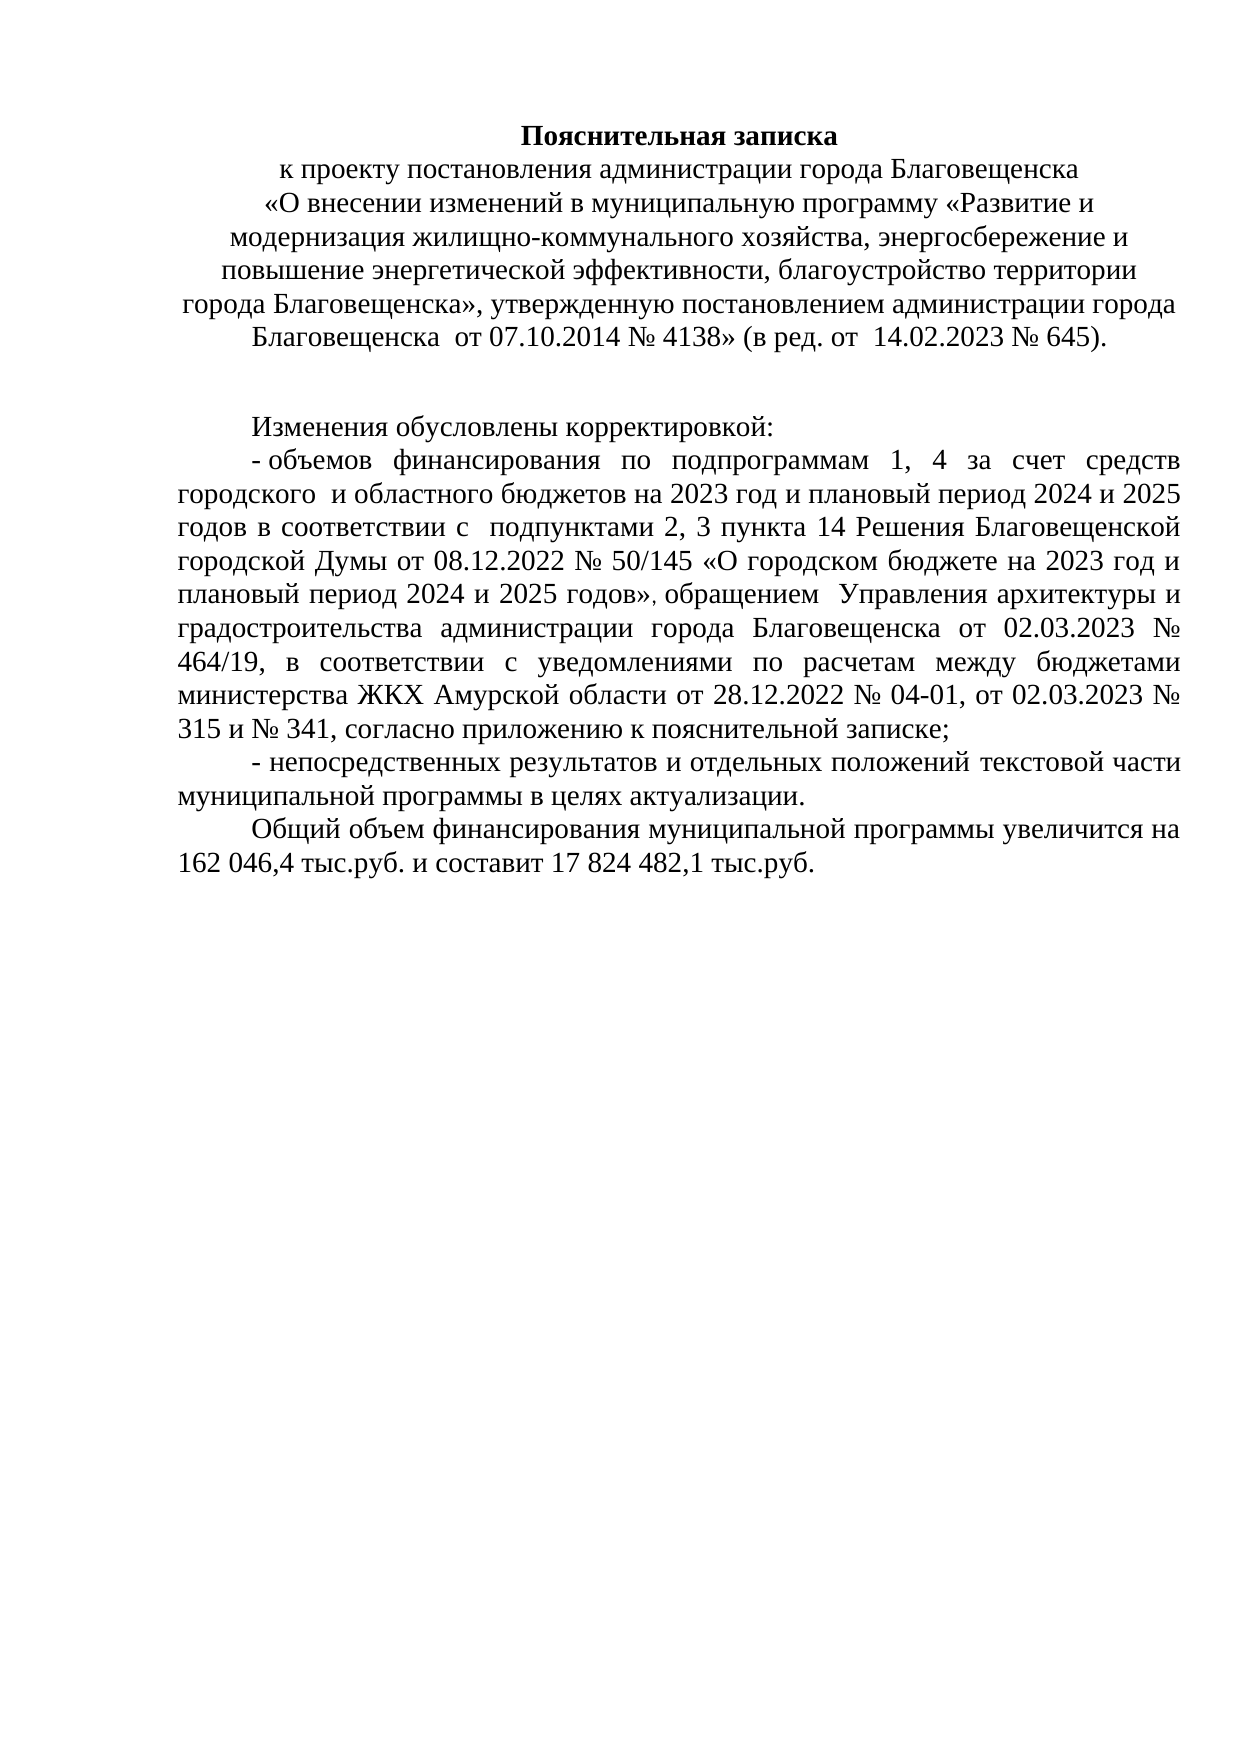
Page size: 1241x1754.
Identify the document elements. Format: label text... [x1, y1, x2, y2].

text - непосредственных результатов и отдельных положений текстовой части муниципальной программы в целях актуализации. [177, 744, 1181, 811]
text Общий объем финансирования муниципальной программы увеличится на 162 046,4 тыс.руб. и составит 17 824 482,1 тыс.руб. [177, 811, 1181, 878]
text Изменения обусловлены корректировкой: [177, 409, 1181, 442]
text Пояснительная записка [177, 118, 1181, 152]
text к проекту постановления администрации города Благовещенска «О внесении изменений в муниципальную программу «Развитие и модернизация жилищно-коммунального хозяйства, энергосбережение и повышение энергетической эффективности, благоустройство территории города Благовещенска», утвержденную постановлением администрации города Благовещенска от 07.10.2014 № 4138» (в ред. от 14.02.2023 № 645). [177, 152, 1181, 353]
text - объемов финансирования по подпрограммам 1, 4 за счет средств городского и областного бюджетов на 2023 год и плановый период 2024 и 2025 годов в соответствии с подпунктами 2, 3 пункта 14 Решения Благовещенской городской Думы от 08.12.2022 № 50/145 «О городском бюджете на 2023 год и плановый период 2024 и 2025 годов», обращением Управления архитектуры и градостроительства администрации города Благовещенска от 02.03.2023 № 464/19, в соответствии с уведомлениями по расчетам между бюджетами министерства ЖКХ Амурской области от 28.12.2022 № 04-01, от 02.03.2023 № 315 и № 341, согласно приложению к пояснительной записке; [177, 442, 1181, 744]
